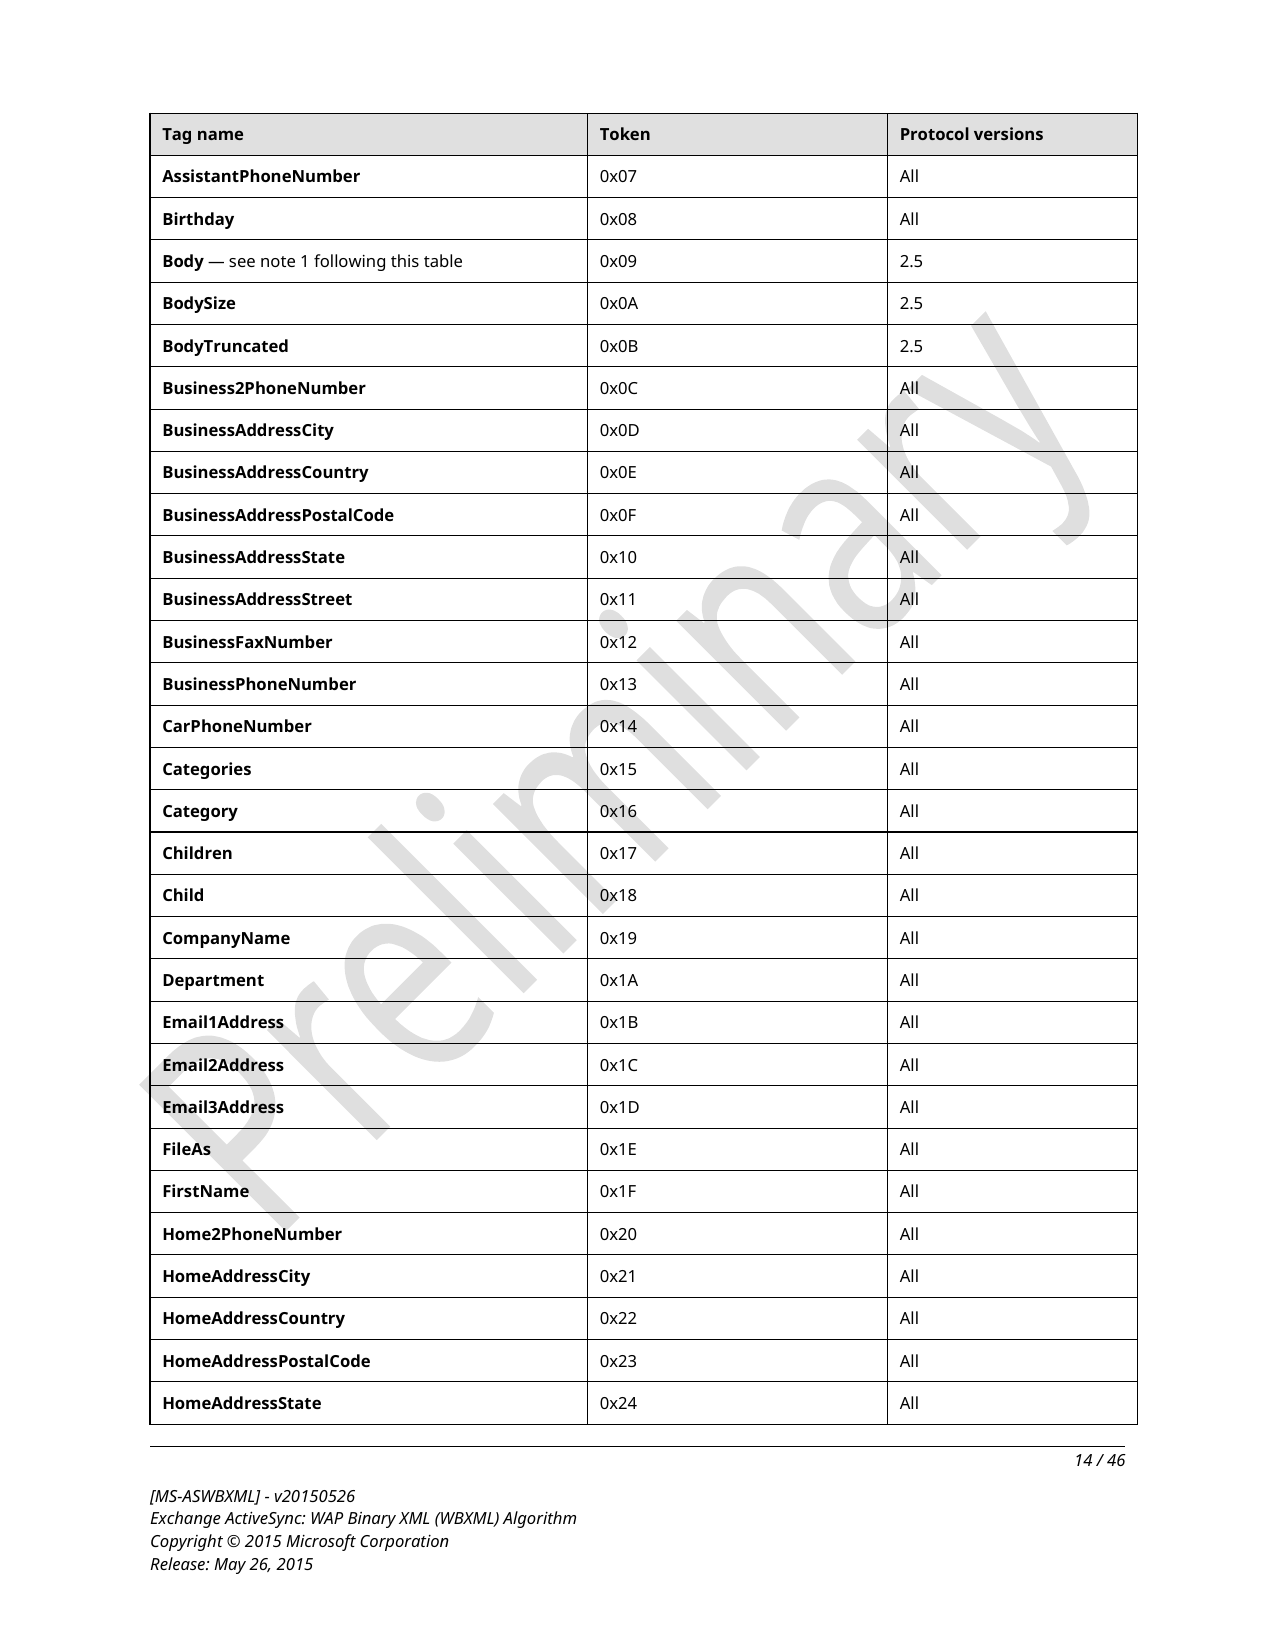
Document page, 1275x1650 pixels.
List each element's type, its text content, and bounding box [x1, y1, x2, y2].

table_cell HomeAddressState [151, 1382, 587, 1423]
table_cell All [888, 959, 1137, 1001]
table_cell 0x19 [588, 917, 887, 958]
table_cell BusinessPhoneNumber [151, 663, 587, 704]
table_cell FirstName [151, 1171, 587, 1212]
table_cell Birthday [151, 198, 587, 239]
table_cell All [888, 875, 1137, 916]
table_cell All [888, 1002, 1137, 1043]
table_cell All [888, 156, 1137, 197]
table_cell 2.5 [888, 325, 1137, 366]
table_cell BusinessAddressState [151, 536, 587, 578]
table_cell Categories [151, 748, 587, 789]
table_cell All [888, 1340, 1137, 1381]
table_cell 0x13 [588, 663, 887, 704]
table_cell BusinessAddressCity [151, 410, 587, 451]
table_cell All [888, 198, 1137, 239]
table_cell 0x0C [588, 367, 887, 408]
table_cell 0x1F [588, 1171, 887, 1212]
table_cell All [888, 790, 1137, 831]
table_cell All [888, 579, 1137, 620]
table_cell BodyTruncated [151, 325, 587, 366]
table_cell 0x15 [588, 748, 887, 789]
table_cell Business2PhoneNumber [151, 367, 587, 408]
table_cell BusinessAddressStreet [151, 579, 587, 620]
table_cell All [888, 452, 1137, 493]
table_cell All [888, 1255, 1137, 1297]
table_cell CarPhoneNumber [151, 706, 587, 747]
table_cell Email3Address [151, 1086, 587, 1127]
table_cell FileAs [151, 1129, 587, 1170]
table_cell All [888, 833, 1137, 874]
table_cell 2.5 [888, 240, 1137, 282]
table_cell 0x0D [588, 410, 887, 451]
table_cell All [888, 621, 1137, 662]
table_cell All [888, 1086, 1137, 1127]
table_header Token [588, 114, 887, 155]
table_cell Home2PhoneNumber [151, 1213, 587, 1254]
table_cell All [888, 663, 1137, 704]
table_cell All [888, 494, 1137, 535]
table_cell 0x21 [588, 1255, 887, 1297]
table_cell 0x1E [588, 1129, 887, 1170]
table_cell 0x1B [588, 1002, 887, 1043]
table_cell Children [151, 833, 587, 874]
table_cell 0x14 [588, 706, 887, 747]
table_cell 0x0E [588, 452, 887, 493]
table_cell 0x07 [588, 156, 887, 197]
table_cell All [888, 367, 1137, 408]
table_cell 0x1C [588, 1044, 887, 1085]
table_cell 0x09 [588, 240, 887, 282]
table_cell 0x08 [588, 198, 887, 239]
table_cell All [888, 536, 1137, 578]
table_cell 0x23 [588, 1340, 887, 1381]
table_cell 0x20 [588, 1213, 887, 1254]
table_cell BusinessAddressCountry [151, 452, 587, 493]
table_cell HomeAddressPostalCode [151, 1340, 587, 1381]
table_cell All [888, 1129, 1137, 1170]
table_cell HomeAddressCountry [151, 1298, 587, 1339]
table_cell 0x18 [588, 875, 887, 916]
table_cell 0x0A [588, 283, 887, 324]
table_cell 2.5 [888, 283, 1137, 324]
table_cell 0x17 [588, 833, 887, 874]
table_cell All [888, 1213, 1137, 1254]
table_cell All [888, 1171, 1137, 1212]
table_cell 0x0F [588, 494, 887, 535]
table_cell BodySize [151, 283, 587, 324]
table_cell All [888, 1044, 1137, 1085]
table_cell All [888, 706, 1137, 747]
table_cell BusinessFaxNumber [151, 621, 587, 662]
table_cell All [888, 917, 1137, 958]
table_cell Child [151, 875, 587, 916]
table_cell All [888, 1298, 1137, 1339]
table_header Tag name [151, 114, 587, 155]
table_cell Email2Address [151, 1044, 587, 1085]
table_header Protocol versions [888, 114, 1137, 155]
table_cell Email1Address [151, 1002, 587, 1043]
table_cell Department [151, 959, 587, 1001]
table_cell 0x22 [588, 1298, 887, 1339]
table_cell 0x16 [588, 790, 887, 831]
table_cell All [888, 748, 1137, 789]
table_cell All [888, 410, 1137, 451]
table_cell 0x12 [588, 621, 887, 662]
table_cell Category [151, 790, 587, 831]
table_cell Body — see note 1 following this table [151, 240, 587, 282]
table_cell 0x1A [588, 959, 887, 1001]
table_cell 0x10 [588, 536, 887, 578]
table_cell 0x11 [588, 579, 887, 620]
table_cell CompanyName [151, 917, 587, 958]
table_cell All [888, 1382, 1137, 1423]
table_cell AssistantPhoneNumber [151, 156, 587, 197]
table_cell 0x24 [588, 1382, 887, 1423]
table_cell 0x0B [588, 325, 887, 366]
table_cell HomeAddressCity [151, 1255, 587, 1297]
table_cell BusinessAddressPostalCode [151, 494, 587, 535]
table_cell 0x1D [588, 1086, 887, 1127]
